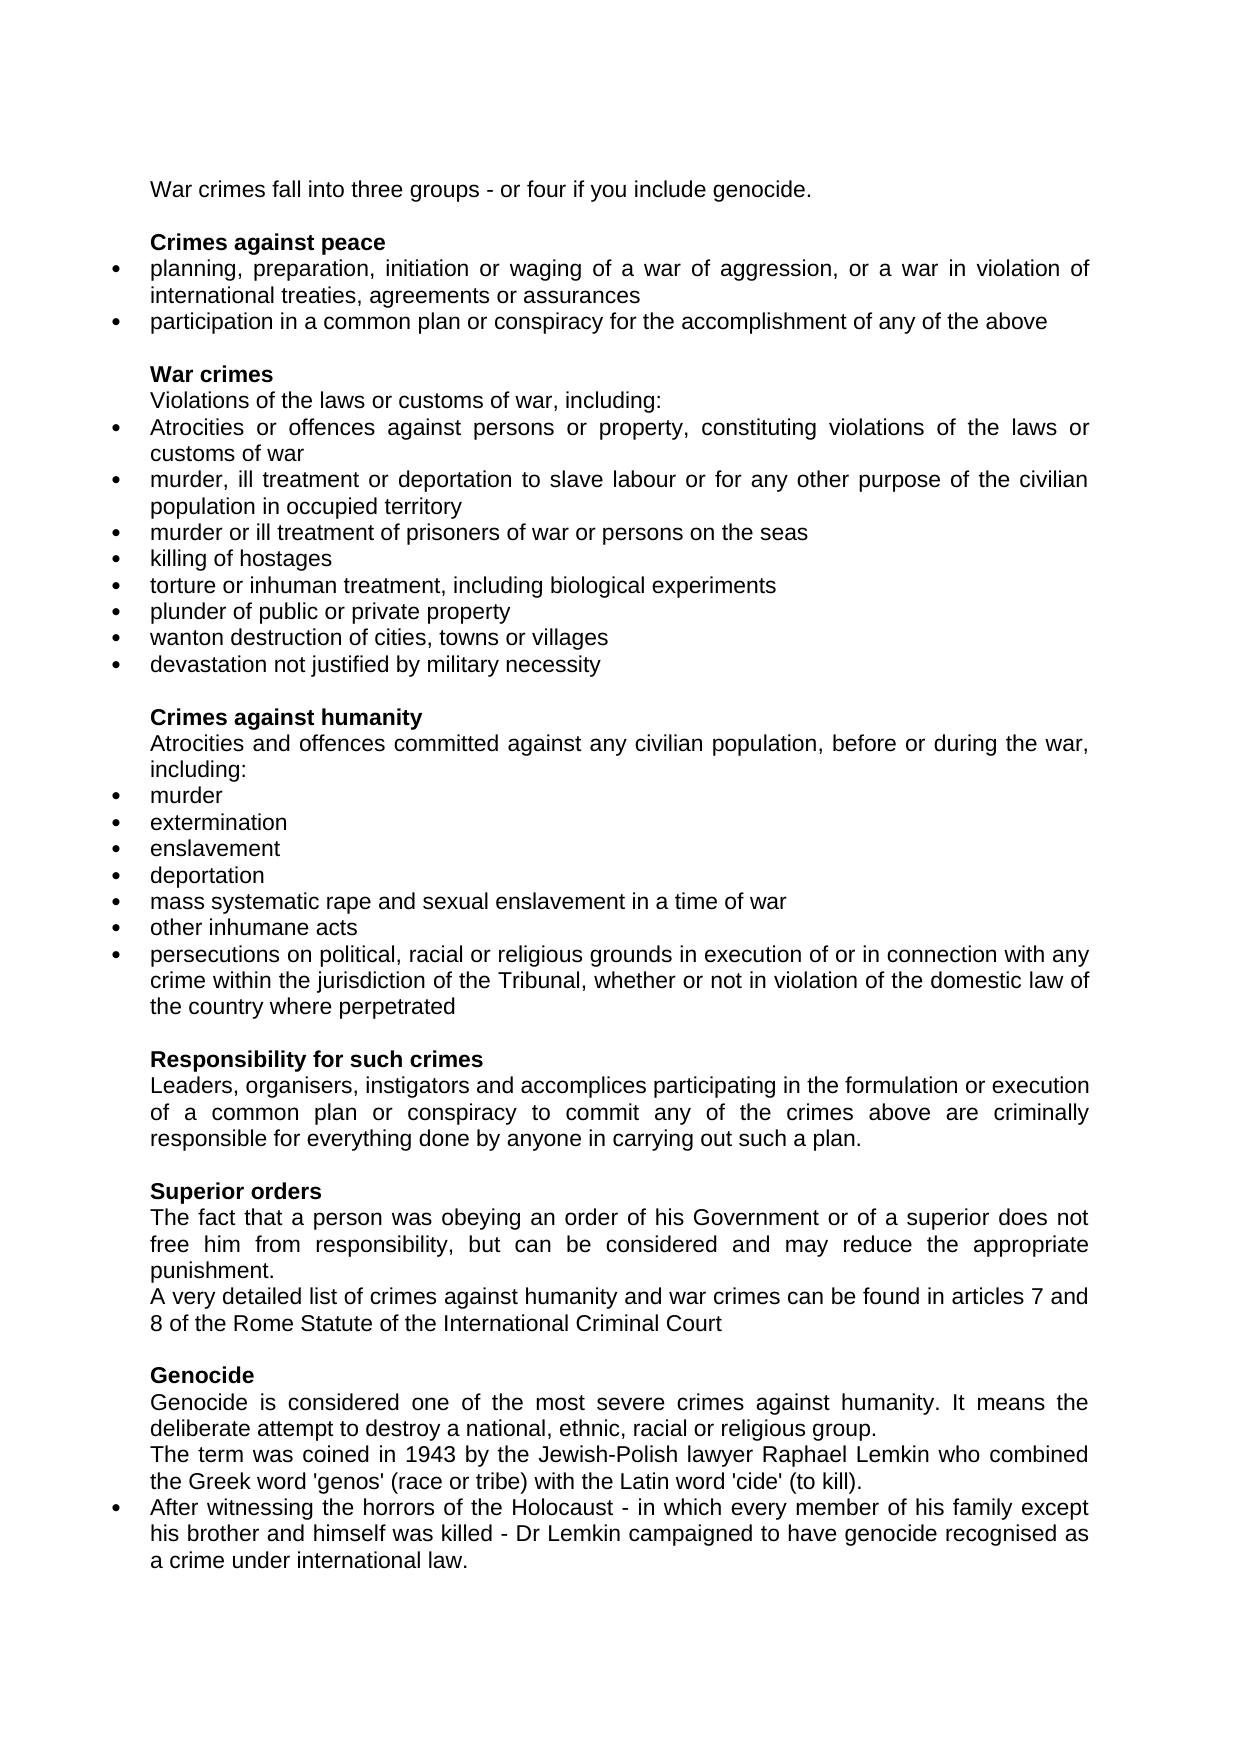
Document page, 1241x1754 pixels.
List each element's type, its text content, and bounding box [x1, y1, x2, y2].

text Violations of the laws or customs of war, including: [150, 387, 1090, 413]
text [150, 150, 1090, 203]
text The fact that a person was obeying an order of his Government or of a superior does not free him from responsibility, but can be considered and may reduce the appropriate punishment. [150, 1204, 1090, 1283]
list murder or ill treatment of prisoners of war or persons on the seas [112, 519, 1090, 545]
list enslavement [112, 835, 1090, 862]
text Atrocities and offences committed against any civilian population, before or during the war, including: [150, 730, 1090, 782]
list extermination [112, 809, 1090, 835]
list devastation not justified by military necessity [112, 651, 1090, 677]
list persecutions on political, racial or religious grounds in execution of or in connection with any crime within the jurisdiction of the Tribunal, whether or not in violation of the domestic law of the country where perpetrated [112, 941, 1090, 1020]
text A very detailed list of crimes against humanity and war crimes can be found in articles 7 and 8 of the Rome Statute of the International Criminal Court [150, 1283, 1090, 1336]
text Genocide is considered one of the most severe crimes against humanity. It means the deliberate attempt to destroy a national, ethnic, racial or religious group. [150, 1389, 1090, 1441]
list deportation [112, 862, 1090, 888]
text Crimes against humanity [150, 703, 1090, 730]
list plunder of public or private property [112, 598, 1090, 624]
list torture or inhuman treatment, including biological experiments [112, 572, 1090, 598]
list participation in a common plan or conspiracy for the accomplishment of any of the above [112, 308, 1090, 334]
list planning, preparation, initiation or waging of a war of aggression, or a war in violation of international treaties, agreements or assurances [112, 255, 1090, 308]
text Crimes against peace [150, 229, 1090, 255]
text The term was coined in 1943 by the Jewish-Polish lawyer Raphael Lemkin who combined the Greek word 'genos' (race or tribe) with the Latin word 'cide' (to kill). [150, 1441, 1090, 1494]
list murder, ill treatment or deportation to slave labour or for any other purpose of the civilian population in occupied territory [112, 466, 1090, 519]
text Genocide [150, 1362, 1090, 1389]
text War crimes [150, 361, 1090, 387]
text Leaders, organisers, instigators and accomplices participating in the formulation or execution of a common plan or conspiracy to commit any of the crimes above are criminally responsible for everything done by anyone in carrying out such a plan. [150, 1072, 1090, 1151]
list mass systematic rape and sexual enslavement in a time of war [112, 888, 1090, 914]
list murder [112, 782, 1090, 809]
list other inhumane acts [112, 914, 1090, 941]
list After witnessing the horrors of the Holocaust - in which every member of his family except his brother and himself was killed - Dr Lemkin campaigned to have genocide recognised as a crime under international law. [112, 1494, 1090, 1573]
text Superior orders [150, 1178, 1090, 1204]
list wanton destruction of cities, towns or villages [112, 624, 1090, 651]
list killing of hostages [112, 545, 1090, 572]
list Atrocities or offences against persons or property, constituting violations of the laws or customs of war [112, 413, 1090, 466]
text Responsibility for such crimes [150, 1046, 1090, 1072]
